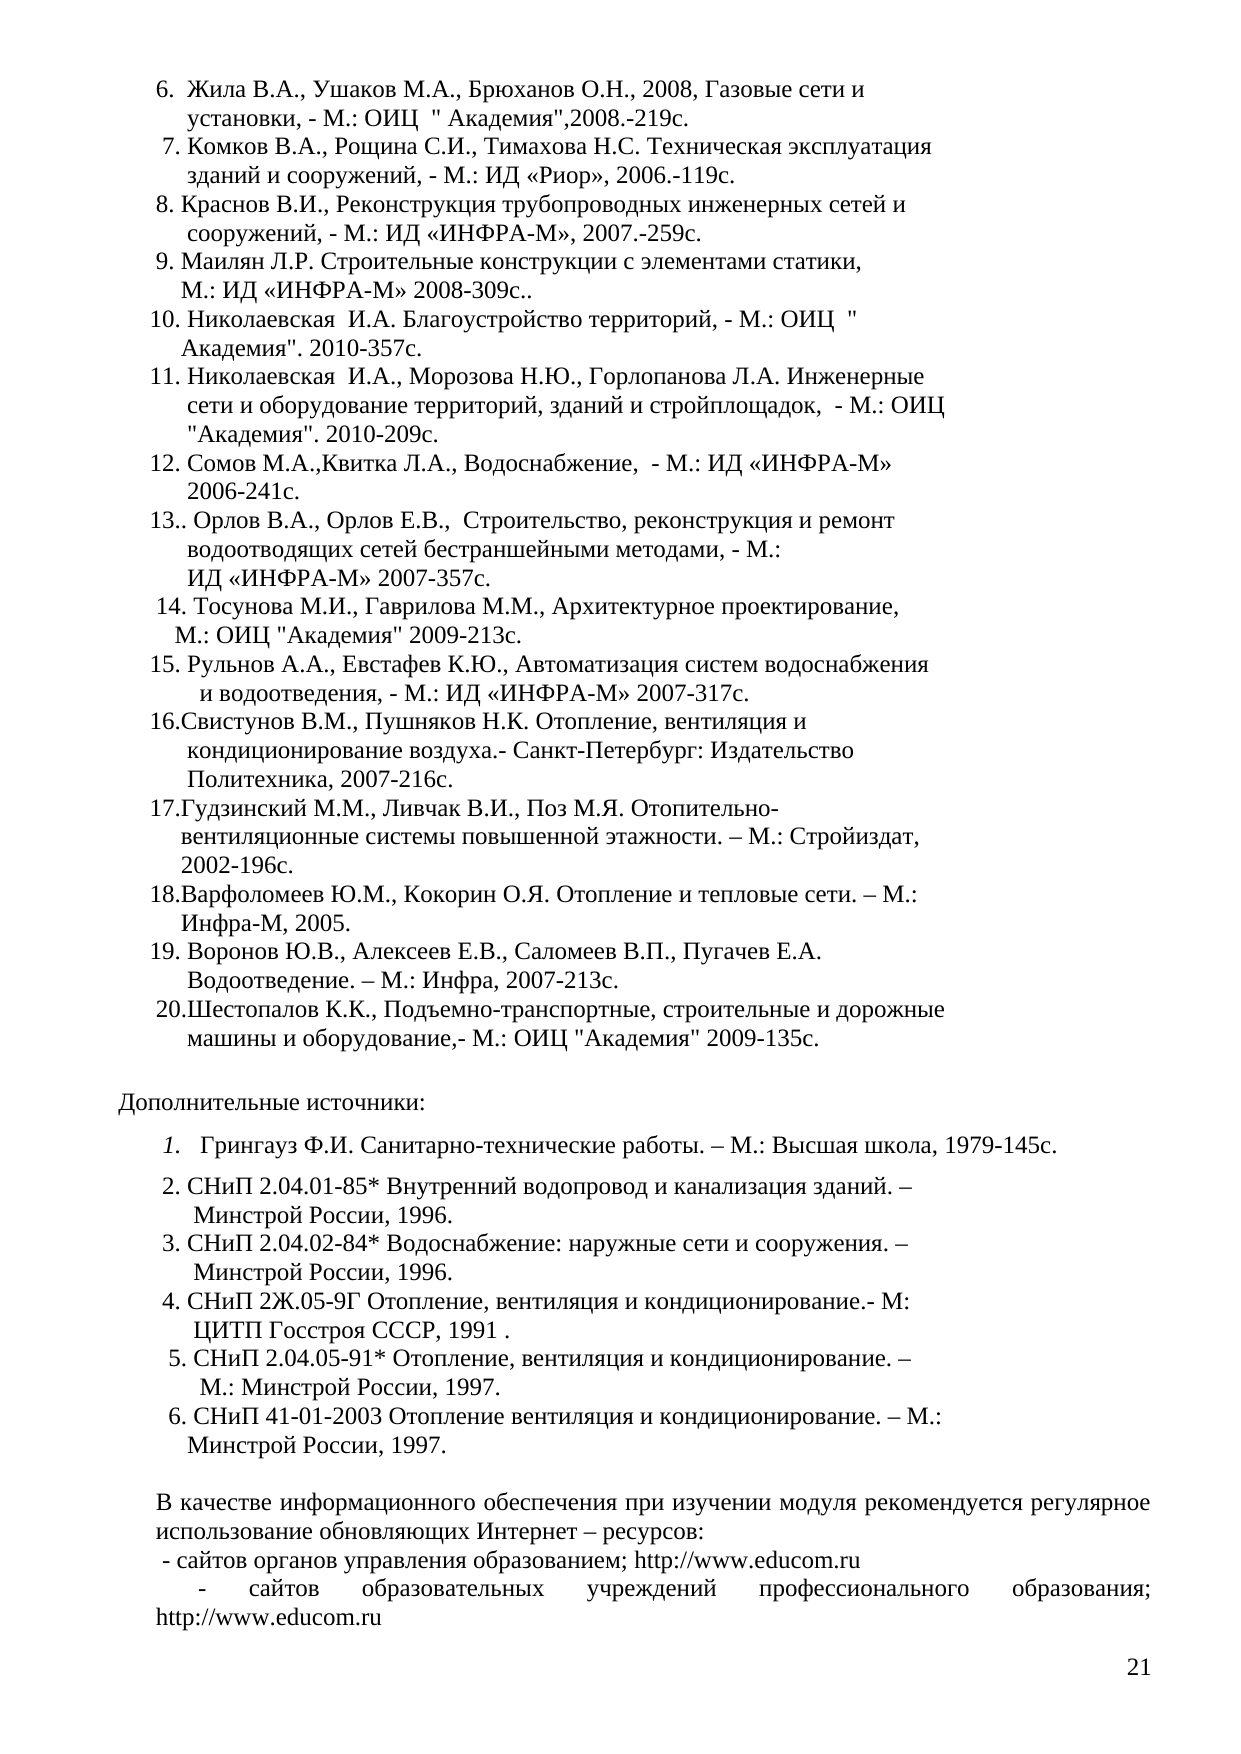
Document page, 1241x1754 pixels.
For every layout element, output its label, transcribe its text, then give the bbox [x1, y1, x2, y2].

text 17.Гудзинский М.М., Ливчак В.И., Поз М.Я. Отопительно- [118, 793, 1152, 821]
text 18.Варфоломеев Ю.М., Кокорин О.Я. Отопление и тепловые сети. – М.: [118, 879, 1152, 908]
text вентиляционные системы повышенной этажности. – М.: Стройиздат, [118, 821, 1152, 850]
text кондиционирование воздуха.- Санкт-Петербург: Издательство [118, 735, 1152, 764]
text ЦИТП Госстроя СССР, 1991 . [156, 1315, 1152, 1343]
text - сайтов органов управления образованием; http://www.educom.ru [156, 1545, 1152, 1573]
text 8. Краснов В.И., Реконструкция трубопроводных инженерных сетей и [118, 189, 1152, 218]
text Минстрой России, 1996. [156, 1257, 1152, 1286]
text 11. Николаевская И.А., Морозова Н.Ю., Горлопанова Л.А. Инженерные [118, 361, 1152, 390]
text Политехника, 2007-216с. [118, 764, 1152, 793]
text "Академия". 2010-209с. [118, 419, 1152, 448]
text ИД «ИНФРА-М» 2007-357с. [118, 563, 1152, 591]
text сооружений, - М.: ИД «ИНФРА-М», 2007.-259с. [118, 218, 1152, 246]
text 10. Николаевская И.А. Благоустройство территорий, - М.: ОИЦ " [118, 304, 1152, 333]
text 2. СНиП 2.04.01-85* Внутренний водопровод и канализация зданий. – [156, 1171, 1152, 1200]
text 2006-241с. [118, 476, 1152, 505]
text водоотводящих сетей бестраншейными методами, - М.: [118, 534, 1152, 563]
text - сайтов образовательных учреждений профессионального образования; http://www.educom.ru [156, 1573, 1152, 1631]
text М.: Минстрой России, 1997. [156, 1372, 1152, 1401]
text 7. Комков В.А., Рощина С.И., Тимахова Н.С. Техническая эксплуатация [118, 131, 1152, 160]
text 15. Рульнов А.А., Евстафев К.Ю., Автоматизация систем водоснабжения [118, 649, 1152, 678]
text 20.Шестопалов К.К., Подъемно-транспортные, строительные и дорожные [118, 994, 1152, 1023]
text 5. СНиП 2.04.05-91* Отопление, вентиляция и кондиционирование. – [156, 1343, 1152, 1372]
text установки, - М.: ОИЦ " Академия",2008.-219с. [118, 103, 1152, 131]
text В качестве информационного обеспечения при изучении модуля рекомендуется регулярное использование обновляющих Интернет – ресурсов: [156, 1487, 1152, 1545]
text Минстрой России, 1996. [156, 1200, 1152, 1228]
text Академия". 2010-357с. [118, 333, 1152, 361]
text сети и оборудование территорий, зданий и стройплощадок, - М.: ОИЦ [118, 390, 1152, 419]
text М.: ИД «ИНФРА-М» 2008-309с.. [118, 275, 1152, 304]
text 14. Тосунова М.И., Гаврилова М.М., Архитектурное проектирование, [118, 591, 1152, 620]
text машины и оборудование,- М.: ОИЦ "Академия" 2009-135с. [118, 1023, 1152, 1051]
text Дополнительные источники: [118, 1087, 1152, 1115]
text 3. СНиП 2.04.02-84* Водоснабжение: наружные сети и сооружения. – [156, 1228, 1152, 1257]
text 9. Маилян Л.Р. Строительные конструкции с элементами статики, [118, 246, 1152, 275]
text 2002-196с. [118, 850, 1152, 879]
text и водоотведения, - М.: ИД «ИНФРА-М» 2007-317с. [118, 678, 1152, 706]
text 13.. Орлов В.А., Орлов Е.В., Строительство, реконструкция и ремонт [118, 505, 1152, 534]
text 4. СНиП 2Ж.05-9Г Отопление, вентиляция и кондиционирование.- М: [156, 1286, 1152, 1315]
text 6. СНиП 41-01-2003 Отопление вентиляция и кондиционирование. – М.: [156, 1401, 1152, 1430]
text 16.Свистунов В.М., Пушняков Н.К. Отопление, вентиляция и [118, 706, 1152, 735]
text 12. Сомов М.А.,Квитка Л.А., Водоснабжение, - М.: ИД «ИНФРА-М» [118, 448, 1152, 476]
text Инфра-М, 2005. [118, 908, 1152, 936]
list Грингауз Ф.И. Санитарно-технические работы. – М.: Высшая школа, 1979-145с. [162, 1130, 1152, 1158]
text Водоотведение. – М.: Инфра, 2007-213с. [118, 965, 1152, 994]
text М.: ОИЦ "Академия" 2009-213с. [118, 620, 1152, 649]
text зданий и сооружений, - М.: ИД «Риор», 2006.-119с. [118, 160, 1152, 189]
text 6. Жила В.А., Ушаков М.А., Брюханов О.Н., 2008, Газовые сети и [118, 74, 1152, 103]
text 19. Воронов Ю.В., Алексеев Е.В., Саломеев В.П., Пугачев Е.А. [118, 936, 1152, 965]
text Минстрой России, 1997. [156, 1430, 1152, 1458]
